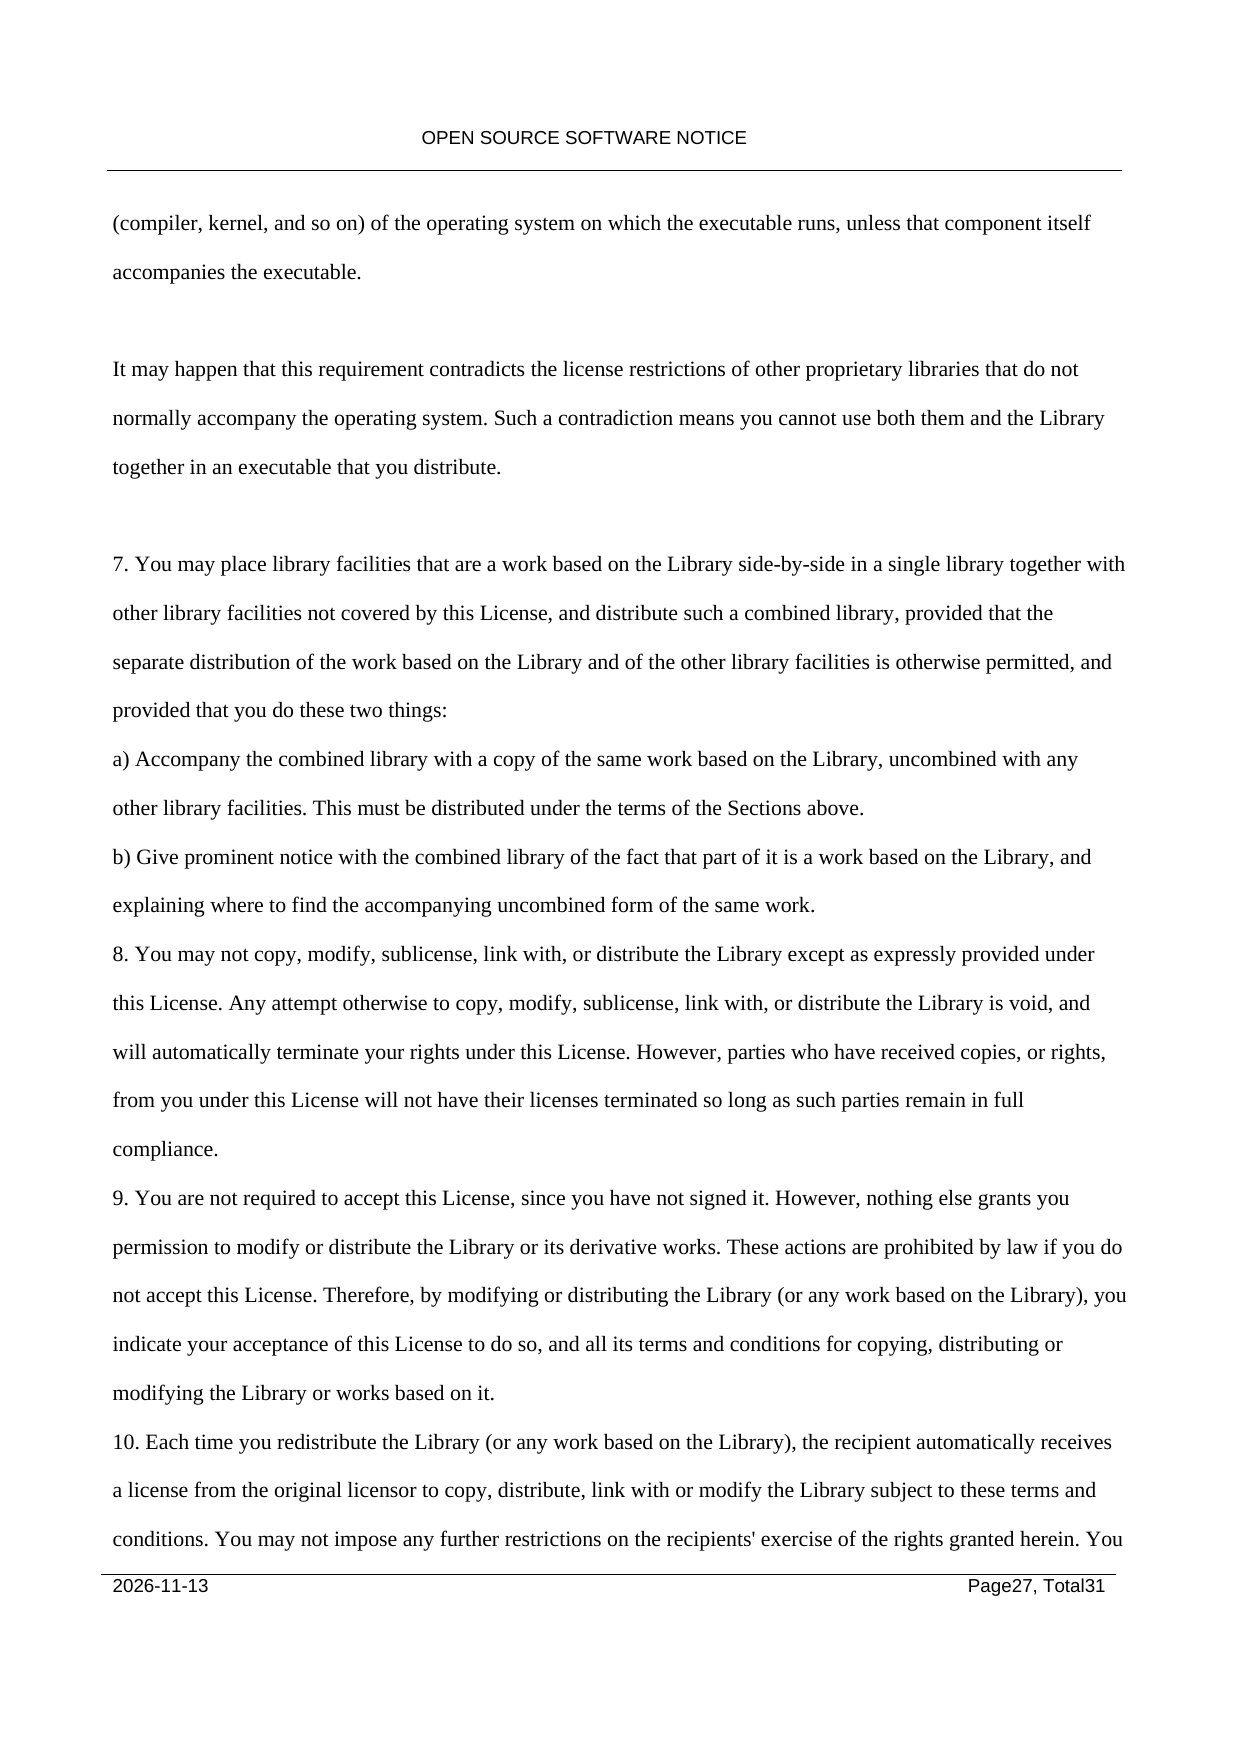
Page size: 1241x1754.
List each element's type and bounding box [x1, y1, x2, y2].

text [112, 206, 1128, 1555]
